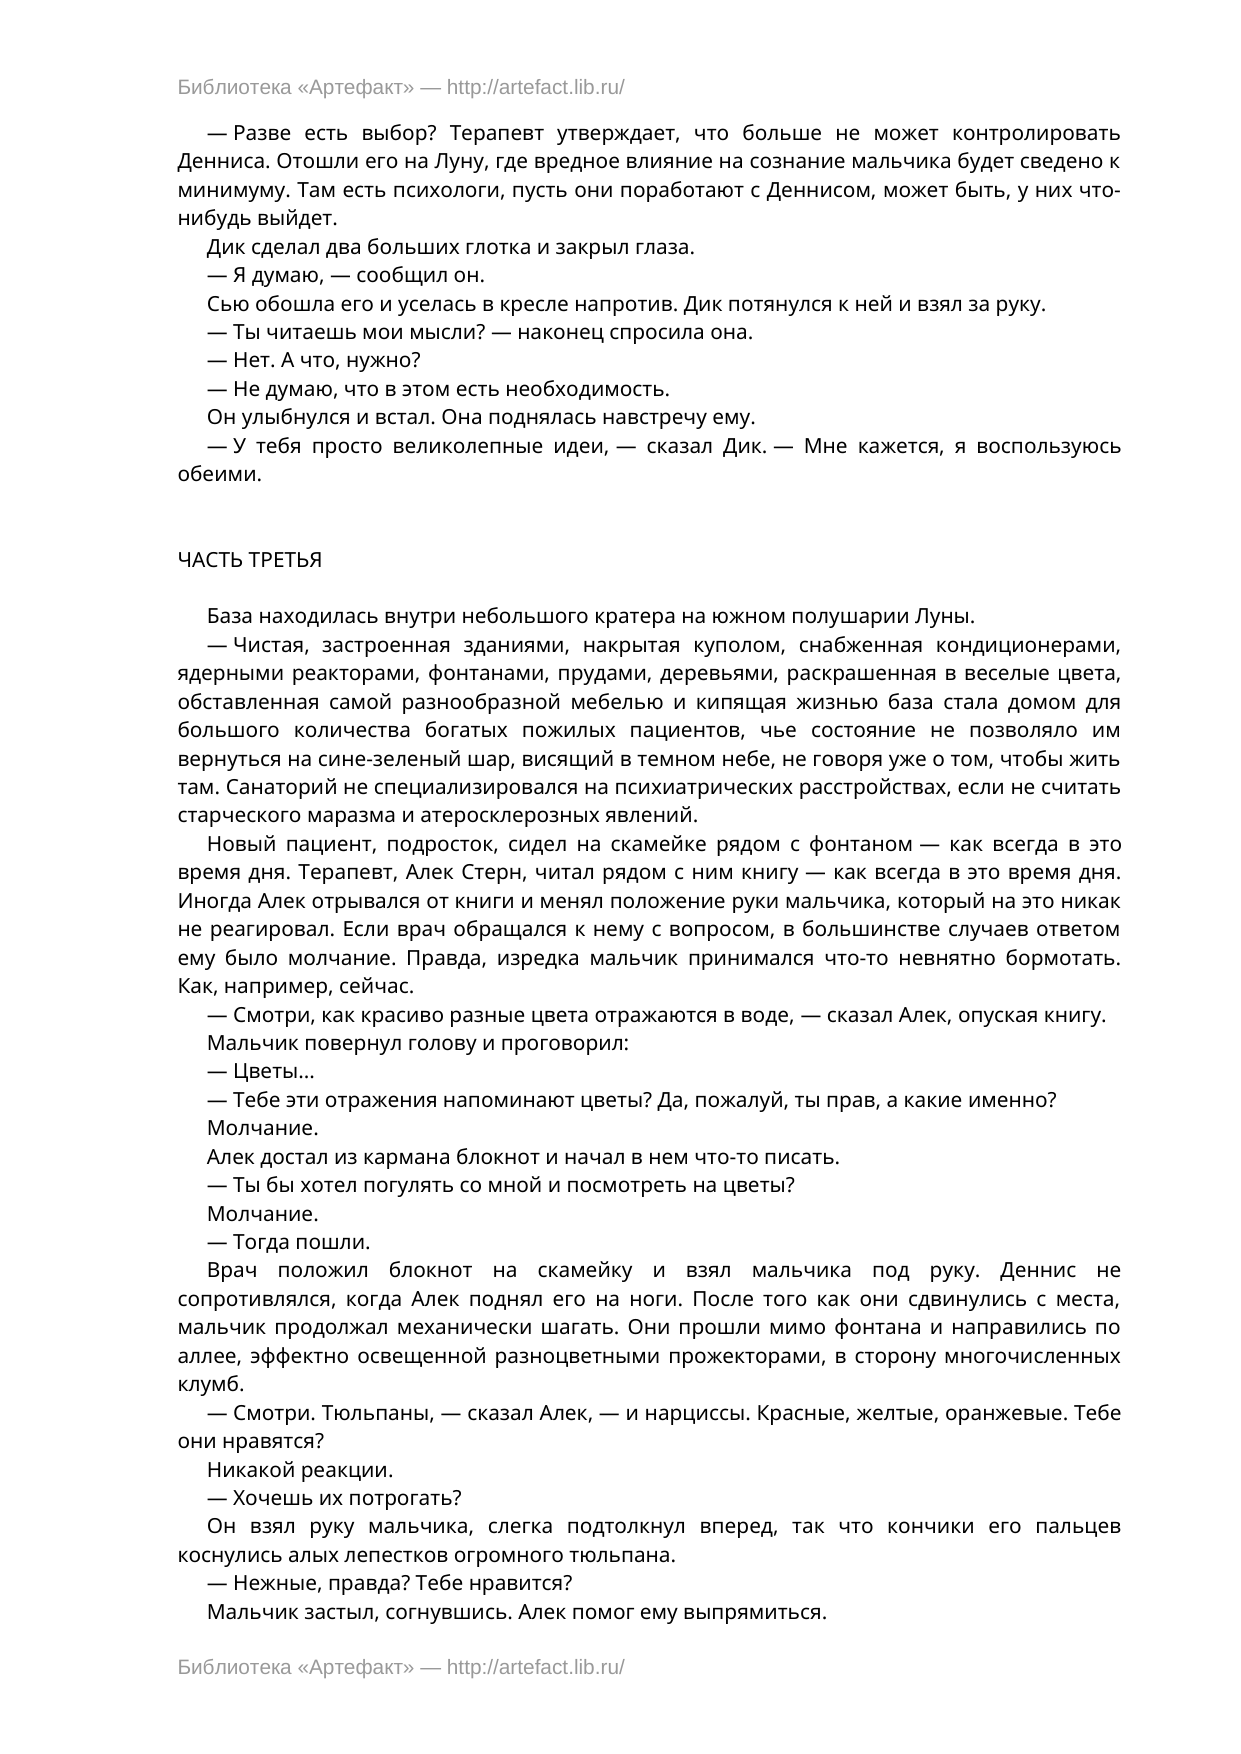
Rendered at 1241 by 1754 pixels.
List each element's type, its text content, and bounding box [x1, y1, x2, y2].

text Он улыбнулся и встал. Она поднялась навстречу ему. [177, 402, 1122, 431]
text Молчание. [177, 1199, 1122, 1227]
text — Хочешь их потрогать? [177, 1483, 1122, 1512]
text Новый пациент, подросток, сидел на скамейке рядом с фонтаном — как всегда в это время дня. Терапевт, Алек Стерн, читал рядом с ним книгу — как всегда в это время дня. Иногда Алек отрывался от книги и менял положение руки мальчика, который на это никак не реагировал. Если врач обращался к нему с вопросом, в большинстве случаев ответом ему было молчание. Правда, изредка мальчик принимался что-то невнятно бормотать. Как, например, сейчас. [177, 829, 1122, 1000]
text Молчание. [177, 1113, 1122, 1142]
text — Цветы... [177, 1057, 1122, 1085]
text — Тогда пошли. [177, 1227, 1122, 1256]
text — Тебе эти отражения напоминают цветы? Да, пожалуй, ты прав, а какие именно? [177, 1085, 1122, 1113]
text — Чистая, застроенная зданиями, накрытая куполом, снабженная кондиционерами, ядерными реакторами, фонтанами, прудами, деревьями, раскрашенная в веселые цвета, обставленная самой разнообразной мебелью и кипящая жизнью база стала домом для большого количества богатых пожилых пациентов, чье состояние не позволяло им вернуться на сине-зеленый шар, висящий в темном небе, не говоря уже о том, чтобы жить там. Санаторий не специализировался на психиатрических расстройствах, если не считать старческого маразма и атеросклерозных явлений. [177, 630, 1122, 829]
text — Смотри, как красиво разные цвета отражаются в воде, — сказал Алек, опуская книгу. [177, 1000, 1122, 1028]
text — Ты читаешь мои мысли? — наконец спросила она. [177, 317, 1122, 346]
text Сью обошла его и уселась в кресле напротив. Дик потянулся к ней и взял за руку. [177, 289, 1122, 317]
text — Нет. А что, нужно? [177, 346, 1122, 374]
text — У тебя просто великолепные идеи, — сказал Дик. — Мне кажется, я воспользуюсь обеими. [177, 431, 1122, 488]
text — Смотри. Тюльпаны, — сказал Алек, — и нарциссы. Красные, желтые, оранжевые. Тебе они нравятся? [177, 1398, 1122, 1455]
text Дик сделал два больших глотка и закрыл глаза. [177, 232, 1122, 260]
text — Не думаю, что в этом есть необходимость. [177, 374, 1122, 402]
text Алек достал из кармана блокнот и начал в нем что-то писать. [177, 1142, 1122, 1170]
text ЧАСТЬ ТРЕТЬЯ [177, 545, 1122, 573]
text — Нежные, правда? Тебе нравится? [177, 1568, 1122, 1597]
text Никакой реакции. [177, 1455, 1122, 1483]
text База находилась внутри небольшого кратера на южном полушарии Луны. [177, 602, 1122, 630]
text Врач положил блокнот на скамейку и взял мальчика под руку. Деннис не сопротивлялся, когда Алек поднял его на ноги. После того как они сдвинулись с места, мальчик продолжал механически шагать. Они прошли мимо фонтана и направились по аллее, эффектно освещенной разноцветными прожекторами, в сторону многочисленных клумб. [177, 1256, 1122, 1398]
text — Разве есть выбор? Терапевт утверждает, что больше не может контролировать Денниса. Отошли его на Луну, где вредное влияние на сознание мальчика будет сведено к минимуму. Там есть психологи, пусть они поработают с Деннисом, может быть, у них что-нибудь выйдет. [177, 118, 1122, 232]
text — Я думаю, — сообщил он. [177, 260, 1122, 289]
text Мальчик повернул голову и проговорил: [177, 1028, 1122, 1057]
text Он взял руку мальчика, слегка подтолкнул вперед, так что кончики его пальцев коснулись алых лепестков огромного тюльпана. [177, 1512, 1122, 1568]
text — Ты бы хотел погулять со мной и посмотреть на цветы? [177, 1170, 1122, 1199]
text Мальчик застыл, согнувшись. Алек помог ему выпрямиться. [177, 1597, 1122, 1625]
